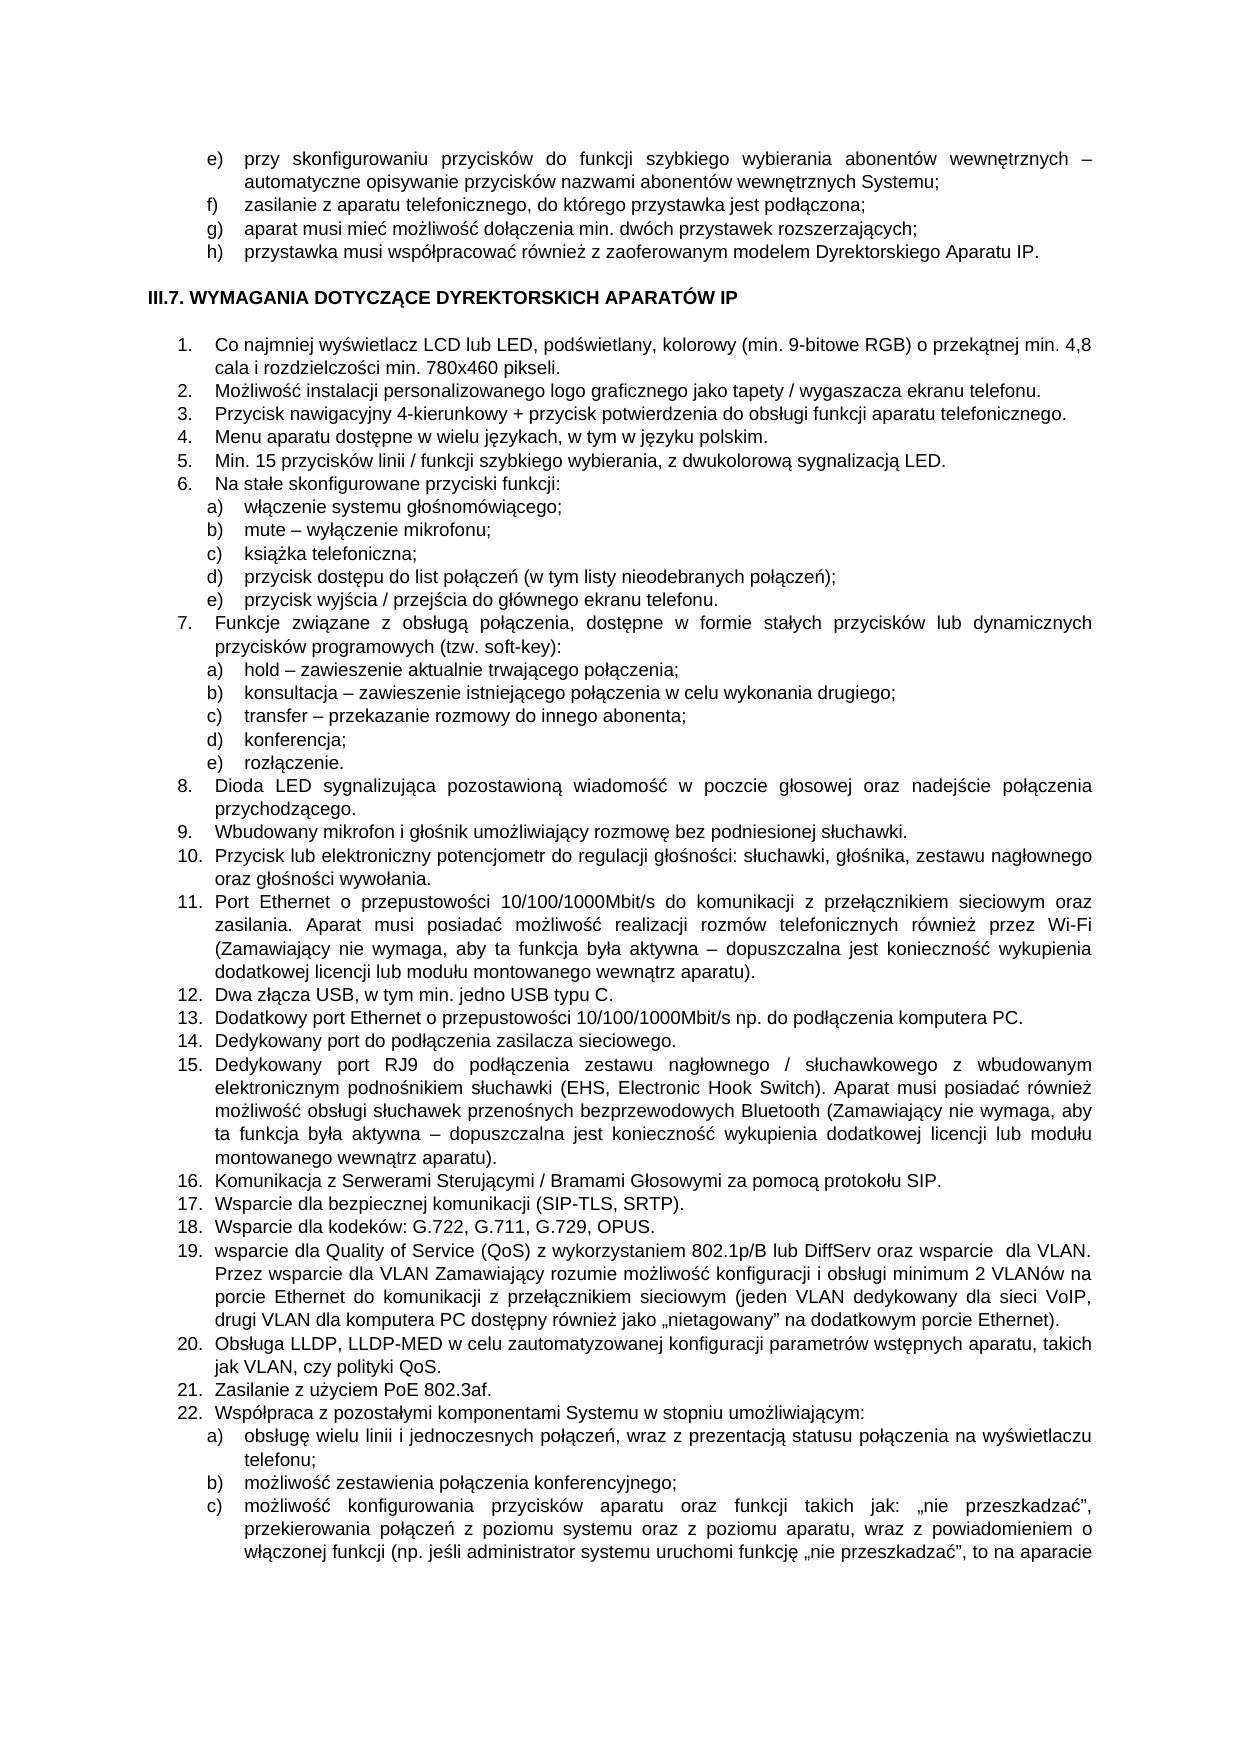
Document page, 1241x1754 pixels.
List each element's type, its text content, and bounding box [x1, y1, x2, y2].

list książka telefoniczna; [207, 542, 1093, 564]
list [207, 1495, 1093, 1563]
list Dedykowany port RJ9 do podłączenia zestawu nagłownego / słuchawkowego z wbudowanym elektronicznym podnośnikiem słuchawki (EHS, Electronic Hook Switch). Aparat musi posiadać również możliwość obsługi słuchawek przenośnych bezprzewodowych Bluetooth (Zamawiający nie wymaga, aby ta funkcja była aktywna – dopuszczalna jest konieczność wykupienia dodatkowej licencji lub modułu montowanego wewnątrz aparatu). [177, 1053, 1093, 1168]
list przystawka musi współpracować również z zaoferowanym modelem Dyrektorskiego Aparatu IP. [207, 241, 1093, 262]
list Na stałe skonfigurowane przyciski funkcji: [177, 473, 1093, 494]
list konsultacja – zawieszenie istniejącego połączenia w celu wykonania drugiego; [207, 682, 1093, 703]
list hold – zawieszenie aktualnie trwającego połączenia; [207, 659, 1093, 680]
list mute – wyłączenie mikrofonu; [207, 519, 1093, 541]
list obsługę wielu linii i jednoczesnych połączeń, wraz z prezentacją statusu połączenia na wyświetlaczu telefonu; [207, 1425, 1093, 1470]
list możliwość zestawienia połączenia konferencyjnego; [207, 1472, 1093, 1493]
list Możliwość instalacji personalizowanego logo graficznego jako tapety / wygaszacza ekranu telefonu. [177, 380, 1093, 401]
list Wbudowany mikrofon i głośnik umożliwiający rozmowę bez podniesionej słuchawki. [177, 821, 1093, 843]
list Przycisk lub elektroniczny potencjometr do regulacji głośności: słuchawki, głośnika, zestawu nagłownego oraz głośności wywołania. [177, 844, 1093, 889]
list Dwa złącza USB, w tym min. jedno USB typu C. [177, 984, 1093, 1005]
list Menu aparatu dostępne w wielu językach, w tym w języku polskim. [177, 426, 1093, 448]
list rozłączenie. [207, 752, 1093, 773]
list Komunikacja z Serwerami Sterującymi / Bramami Głosowymi za pomocą protokołu SIP. [177, 1170, 1093, 1191]
list Port Ethernet o przepustowości 10/100/1000Mbit/s do komunikacji z przełącznikiem sieciowym oraz zasilania. Aparat musi posiadać możliwość realizacji rozmów telefonicznych również przez Wi-Fi (Zamawiający nie wymaga, aby ta funkcja była aktywna – dopuszczalna jest konieczność wykupienia dodatkowej licencji lub modułu montowanego wewnątrz aparatu). [177, 891, 1093, 982]
list Wsparcie dla bezpiecznej komunikacji (SIP-TLS, SRTP). [177, 1193, 1093, 1214]
list Min. 15 przycisków linii / funkcji szybkiego wybierania, z dwukolorową sygnalizacją LED. [177, 449, 1093, 471]
list wsparcie dla Quality of Service (QoS) z wykorzystaniem 802.1p/B lub DiffServ oraz wsparcie dla VLAN. Przez wsparcie dla VLAN Zamawiający rozumie możliwość konfiguracji i obsługi minimum 2 VLANów na porcie Ethernet do komunikacji z przełącznikiem sieciowym (jeden VLAN dedykowany dla sieci VoIP, drugi VLAN dla komputera PC dostępny również jako „nietagowany” na dodatkowym porcie Ethernet). [177, 1239, 1093, 1331]
list Współpraca z pozostałymi komponentami Systemu w stopniu umożliwiającym: [177, 1402, 1093, 1423]
list Funkcje związane z obsługą połączenia, dostępne w formie stałych przycisków lub dynamicznych przycisków programowych (tzw. soft-key): [177, 612, 1093, 657]
list przycisk wyjścia / przejścia do głównego ekranu telefonu. [207, 589, 1093, 611]
list transfer – przekazanie rozmowy do innego abonenta; [207, 705, 1093, 727]
list Co najmniej wyświetlacz LCD lub LED, podświetlany, kolorowy (min. 9-bitowe RGB) o przekątnej min. 4,8 cala i rozdzielczości min. 780x460 pikseli. [177, 333, 1093, 378]
list przy skonfigurowaniu przycisków do funkcji szybkiego wybierania abonentów wewnętrznych – automatyczne opisywanie przycisków nazwami abonentów wewnętrznych Systemu; [207, 148, 1093, 192]
list konferencja; [207, 728, 1093, 750]
list aparat musi mieć możliwość dołączenia min. dwóch przystawek rozszerzających; [207, 217, 1093, 239]
list Dodatkowy port Ethernet o przepustowości 10/100/1000Mbit/s np. do podłączenia komputera PC. [177, 1007, 1093, 1029]
list Zasilanie z użyciem PoE 802.3af. [177, 1379, 1093, 1400]
list przycisk dostępu do list połączeń (w tym listy nieodebranych połączeń); [207, 566, 1093, 587]
list Dedykowany port do podłączenia zasilacza sieciowego. [177, 1030, 1093, 1052]
list Obsługa LLDP, LLDP-MED w celu zautomatyzowanej konfiguracji parametrów wstępnych aparatu, takich jak VLAN, czy polityki QoS. [177, 1332, 1093, 1377]
list włączenie systemu głośnomówiącego; [207, 496, 1093, 518]
text III.7. WYMAGANIA DOTYCZĄCE DYREKTORSKICH APARATÓW IP [148, 287, 1093, 308]
list zasilanie z aparatu telefonicznego, do którego przystawka jest podłączona; [207, 194, 1093, 216]
list Przycisk nawigacyjny 4-kierunkowy + przycisk potwierdzenia do obsługi funkcji aparatu telefonicznego. [177, 403, 1093, 425]
list Wsparcie dla kodeków: G.722, G.711, G.729, OPUS. [177, 1216, 1093, 1238]
list Dioda LED sygnalizująca pozostawioną wiadomość w poczcie głosowej oraz nadejście połączenia przychodzącego. [177, 775, 1093, 819]
